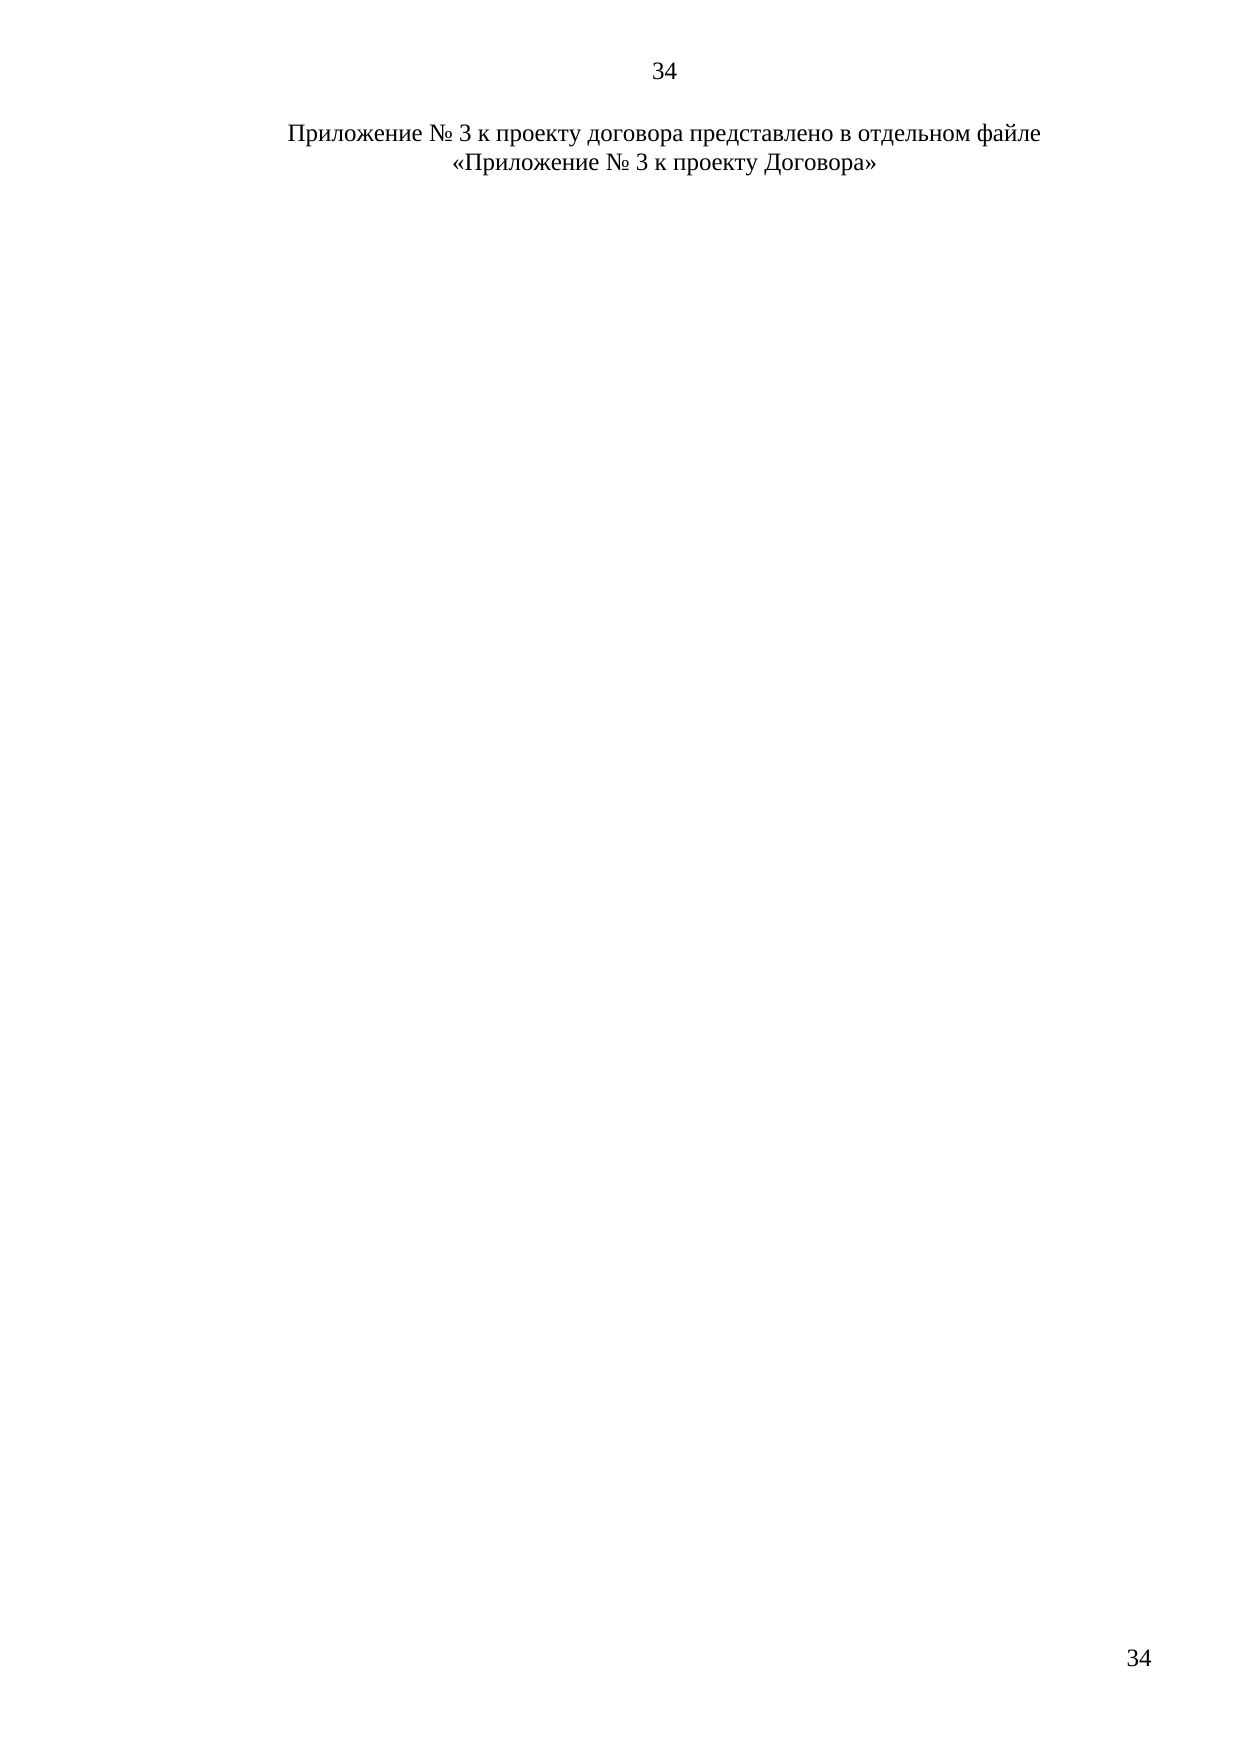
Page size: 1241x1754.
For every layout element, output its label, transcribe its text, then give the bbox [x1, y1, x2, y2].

text Приложение № 3 к проекту договора представлено в отдельном файле [177, 118, 1152, 147]
text «Приложение № 3 к проекту Договора» [177, 147, 1152, 176]
